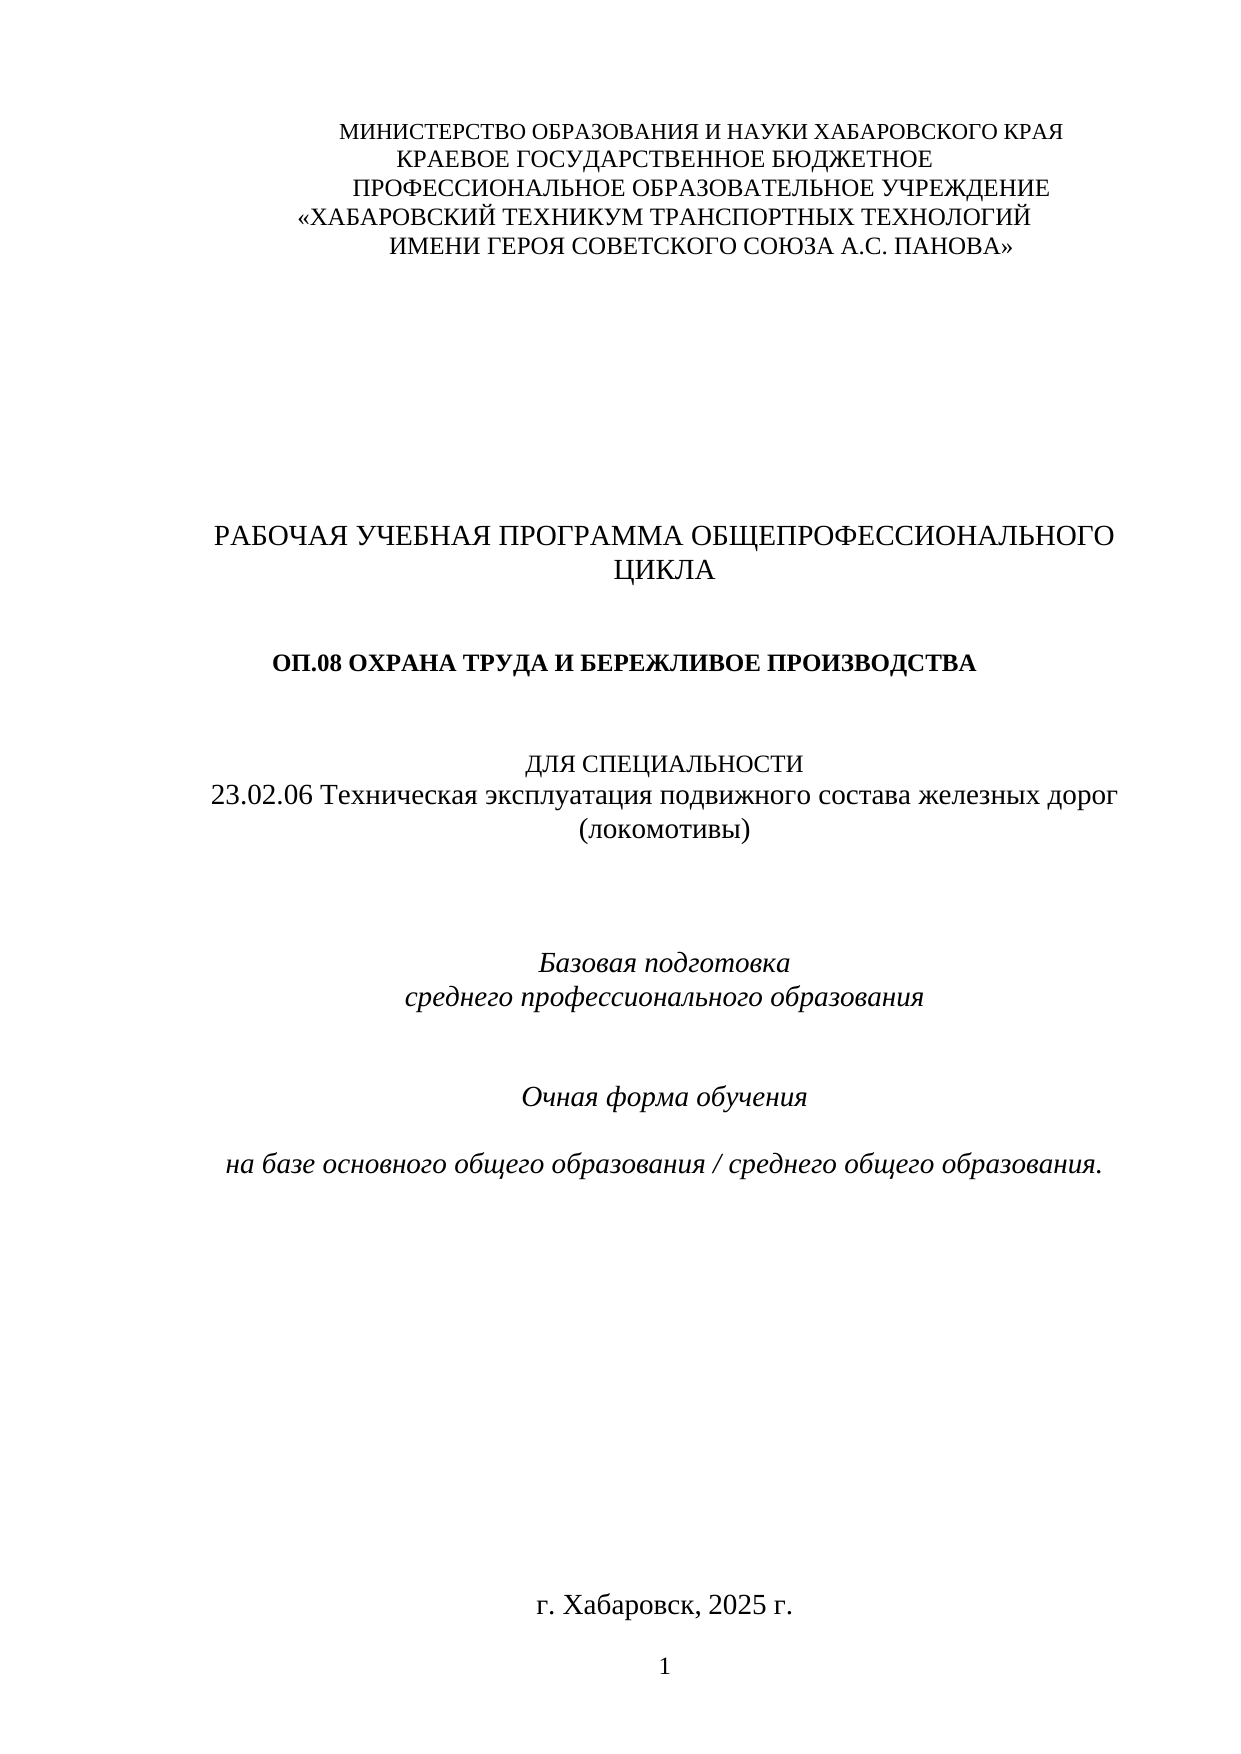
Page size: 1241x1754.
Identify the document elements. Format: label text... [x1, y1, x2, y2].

text г. Хабаровск, 2025 г. [177, 1587, 1152, 1621]
text ПРОФЕССИОНАЛЬНОЕ ОБРАЗОВАТЕЛЬНОЕ УЧРЕЖДЕНИЕ «ХАБАРОВСКИЙ ТЕХНИКУМ ТРАНСПОРТНЫХ ТЕХНОЛОГИЙ [177, 173, 1152, 231]
text МИНИСТЕРСТВО ОБРАЗОВАНИЯ И НАУКИ ХАБАРОВСКОГО КРАЯ [177, 118, 1152, 144]
text РАБОЧАЯ УЧЕБНАЯ ПРОГРАММА ОБЩЕПРОФЕССИОНАЛЬНОГО ЦИКЛА [177, 518, 1152, 585]
text Очная форма обучения [177, 1079, 1152, 1113]
text КРАЕВОЕ ГОСУДАРСТВЕННОЕ БЮДЖЕТНОЕ [177, 144, 1152, 173]
text ОП.08 ОХРАНА ТРУДА И БЕРЕЖЛИВОЕ ПРОИЗВОДСТВА [272, 648, 1151, 676]
text Базовая подготовка [177, 945, 1152, 979]
text на базе основного общего образования / среднего общего образования. [177, 1146, 1152, 1180]
text среднего профессионального образования [177, 979, 1152, 1012]
text 23.02.06 Техническая эксплуатация подвижного состава железных дорог (локомотивы) [177, 777, 1152, 844]
text для специальности [177, 749, 1152, 777]
text ИМЕНИ ГЕРОЯ СОВЕТСКОГО СОЮЗА А.С. ПАНОВА» [177, 231, 1152, 259]
